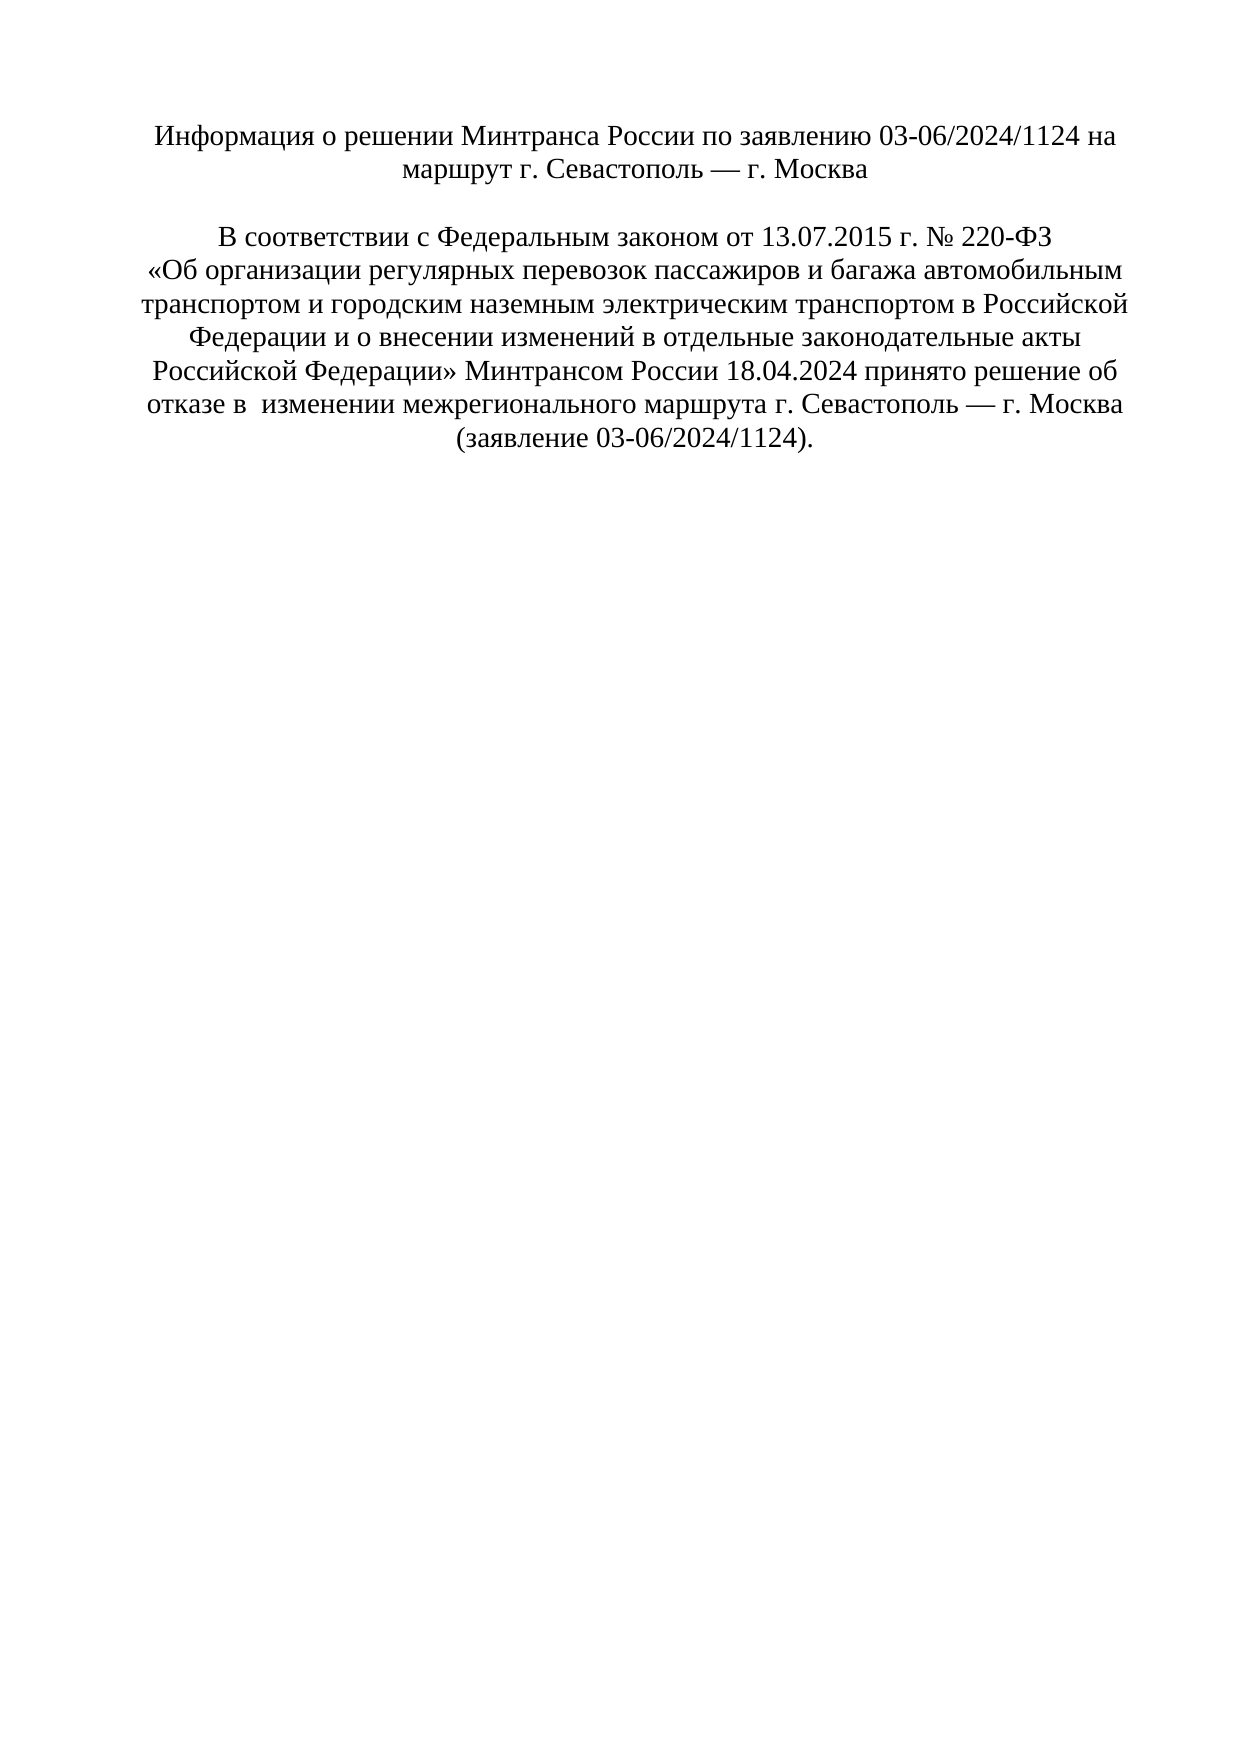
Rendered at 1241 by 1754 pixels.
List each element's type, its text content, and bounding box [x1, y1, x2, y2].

text В соответствии с Федеральным законом от 13.07.2015 г. № 220-ФЗ «Об организации регулярных перевозок пассажиров и багажа автомобильным транспортом и городским наземным электрическим транспортом в Российской Федерации и о внесении изменений в отдельные законодательные акты Российской Федерации» Минтрансом России 18.04.2024 принято решение об отказе в изменении межрегионального маршрута г. Севастополь — г. Москва (заявление 03-06/2024/1124). [118, 219, 1152, 453]
text Информация о решении Минтранса России по заявлению 03-06/2024/1124 на маршрут г. Севастополь — г. Москва [118, 118, 1152, 185]
